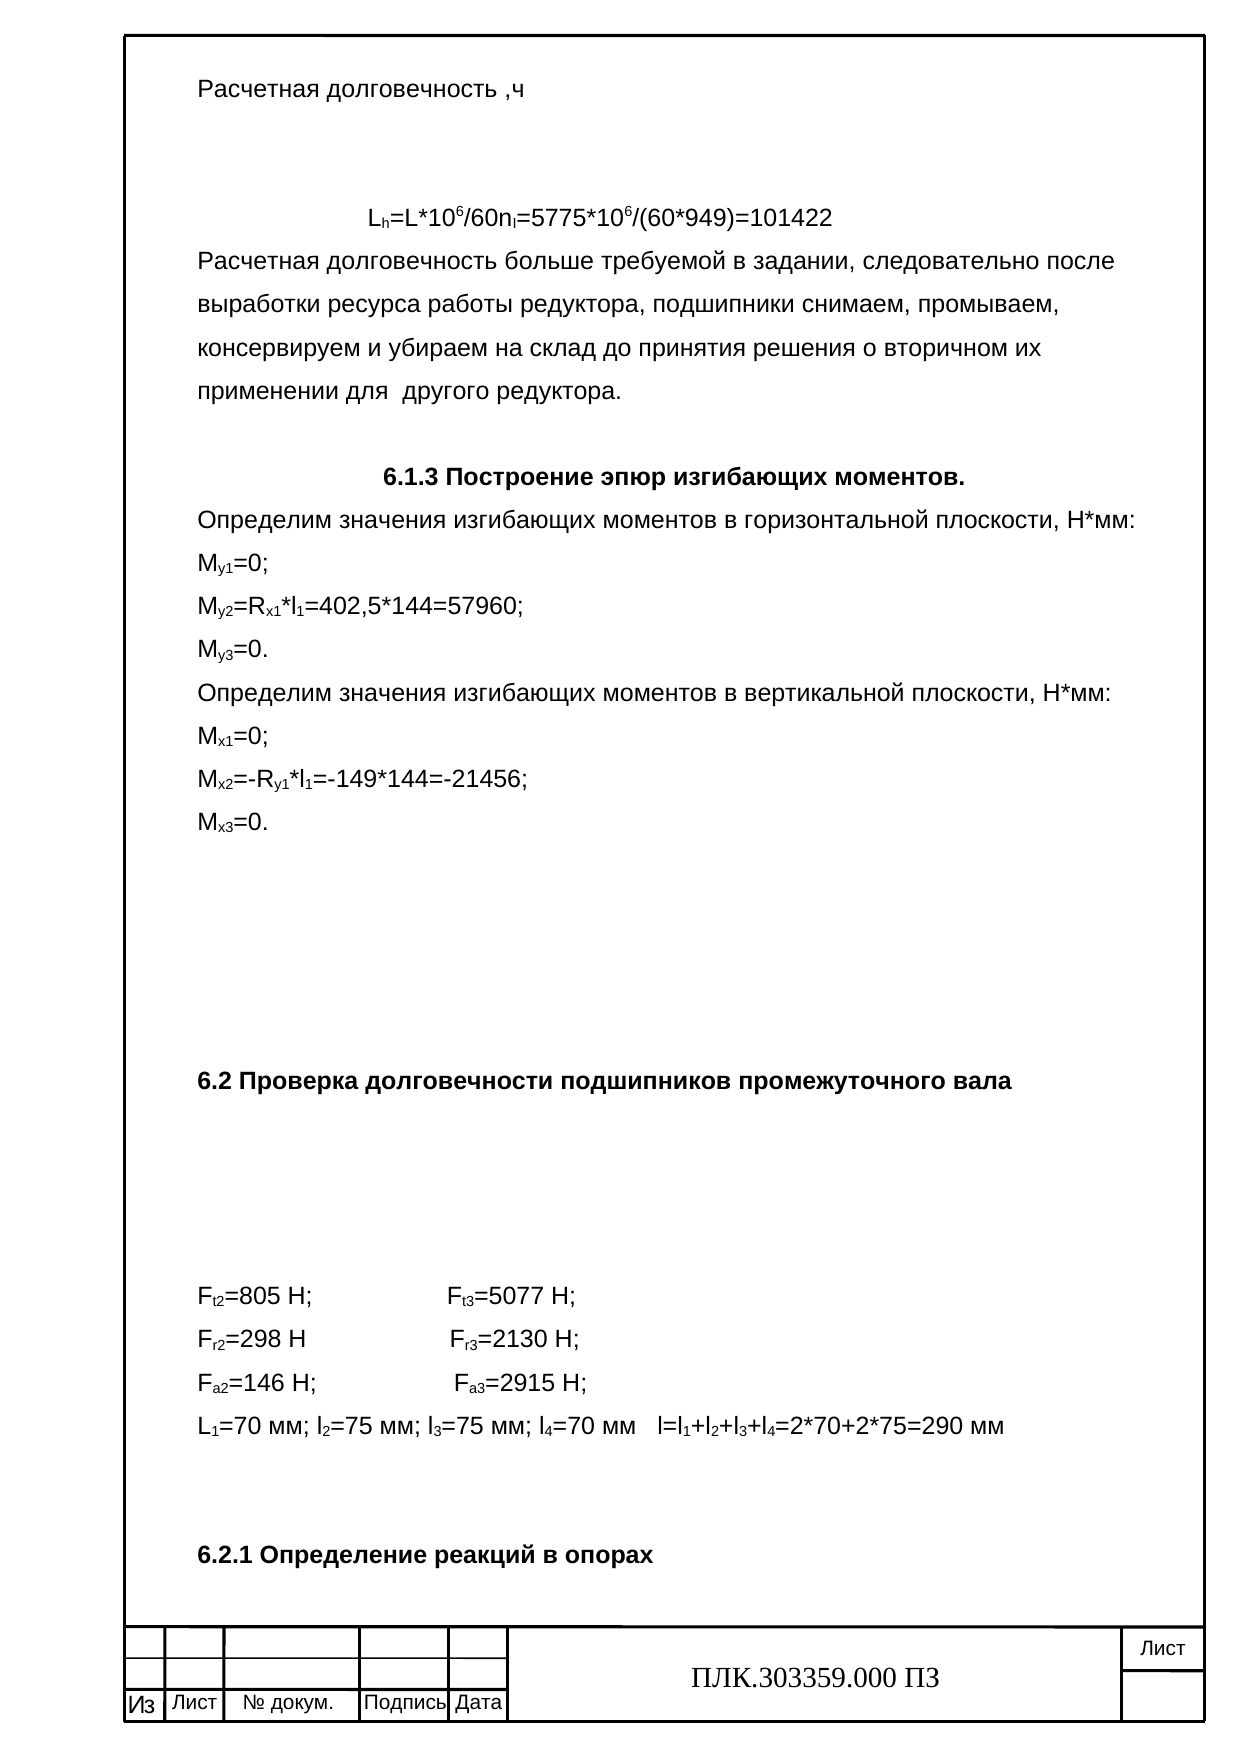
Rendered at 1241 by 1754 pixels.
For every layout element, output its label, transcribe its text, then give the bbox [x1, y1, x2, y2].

text Fa2=146 H; Fa3=2915 Н; [197, 1368, 1152, 1396]
text L1=70 мм; l2=75 мм; l3=75 мм; l4=70 мм l=l1+l2+l3+l4=2*70+2*75=290 мм [197, 1411, 1152, 1483]
text Расчетная долговечность больше требуемой в задании, следовательно после выработки ресурса работы редуктора, подшипники снимаем, промываем, консервируем и убираем на склад до принятия решения о вторичном их применении для другого редуктора. [197, 246, 1152, 404]
text Lh=L*106/60nI=5775*106/(60*949)=101422 [197, 203, 1152, 232]
text Мх3=0. [197, 807, 1152, 836]
text Определим значения изгибающих моментов в вертикальной плоскости, Н*мм: [197, 678, 1152, 706]
text 6.2.1 Определение реакций в опорах [197, 1540, 1152, 1569]
text Мх1=0; [197, 721, 1152, 749]
text Му3=0. [197, 634, 1152, 663]
text 6.2 Проверка долговечности подшипников промежуточного вала [197, 1066, 1152, 1267]
text Расчетная долговечность ,ч [197, 74, 1152, 189]
text Мх2=-Rу1*l1=-149*144=-21456; [197, 764, 1152, 793]
text Определим значения изгибающих моментов в горизонтальной плоскости, Н*мм: [197, 505, 1152, 534]
text Fr2=298 Н Fr3=2130 Н; [197, 1324, 1152, 1353]
text 6.1.3 Построение эпюр изгибающих моментов. [197, 462, 1152, 491]
text Му2=Rх1*l1=402,5*144=57960; [197, 591, 1152, 620]
text Ft2=805 H; Ft3=5077 H; [197, 1281, 1152, 1310]
text Му1=0; [197, 548, 1152, 577]
